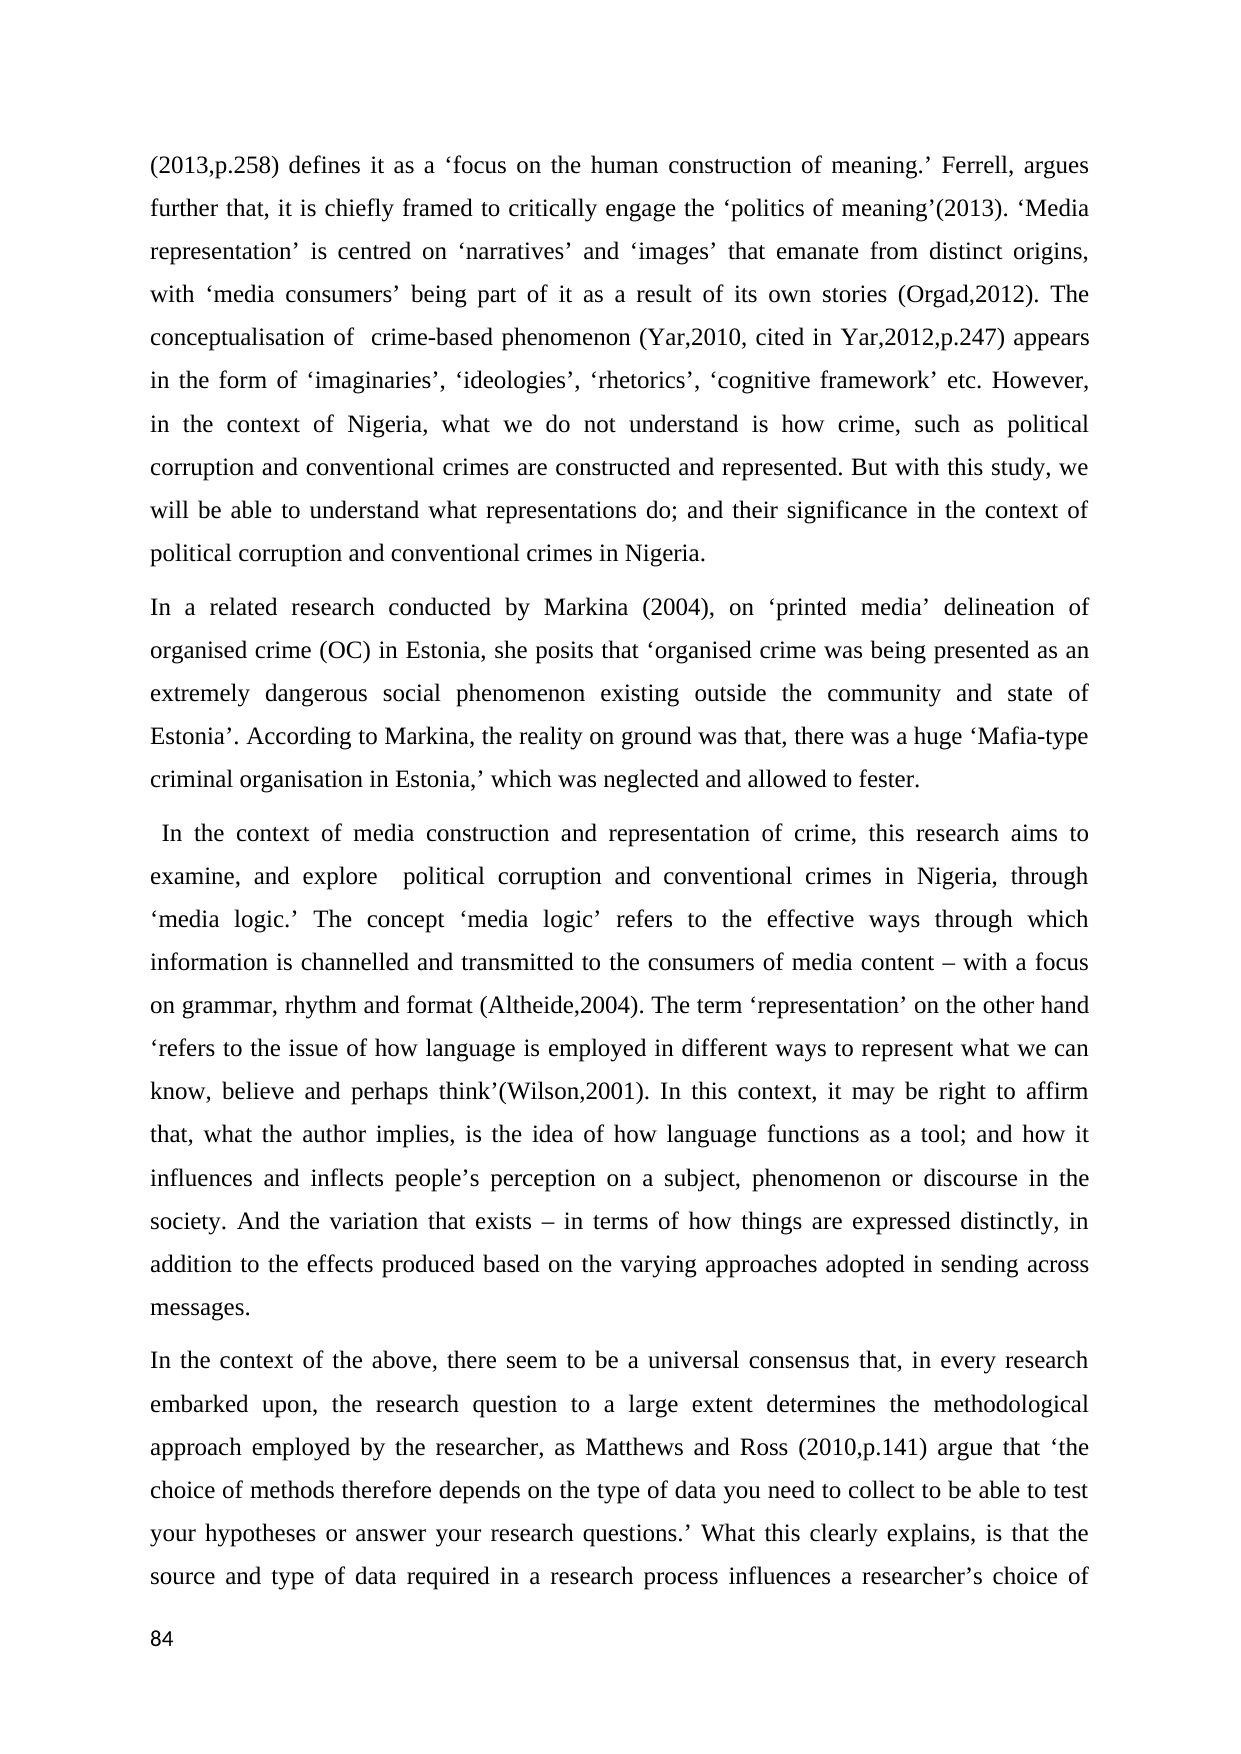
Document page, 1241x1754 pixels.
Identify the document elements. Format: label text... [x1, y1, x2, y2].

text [150, 1346, 1090, 1590]
text In a related research conducted by Markina (2004), on ‘printed media’ delineation of organised crime (OC) in Estonia, she posits that ‘organised crime was being presented as an extremely dangerous social phenomenon existing outside the community and state of Estonia’. According to Markina, the reality on ground was that, there was a huge ‘Mafia-type criminal organisation in Estonia,’ which was neglected and allowed to fester. [150, 592, 1090, 793]
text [150, 150, 1090, 567]
text In the context of media construction and representation of crime, this research aims to examine, and explore political corruption and conventional crimes in Nigeria, through ‘media logic.’ The concept ‘media logic’ refers to the effective ways through which information is channelled and transmitted to the consumers of media content – with a focus on grammar, rhythm and format (Altheide,2004). The term ‘representation’ on the other hand ‘refers to the issue of how language is employed in different ways to represent what we can know, believe and perhaps think’(Wilson,2001). In this context, it may be right to affirm that, what the author implies, is the idea of how language functions as a tool; and how it influences and inflects people’s perception on a subject, phenomenon or discourse in the society. And the variation that exists – in terms of how things are expressed distinctly, in addition to the effects produced based on the varying approaches adopted in sending across messages. [150, 818, 1090, 1321]
